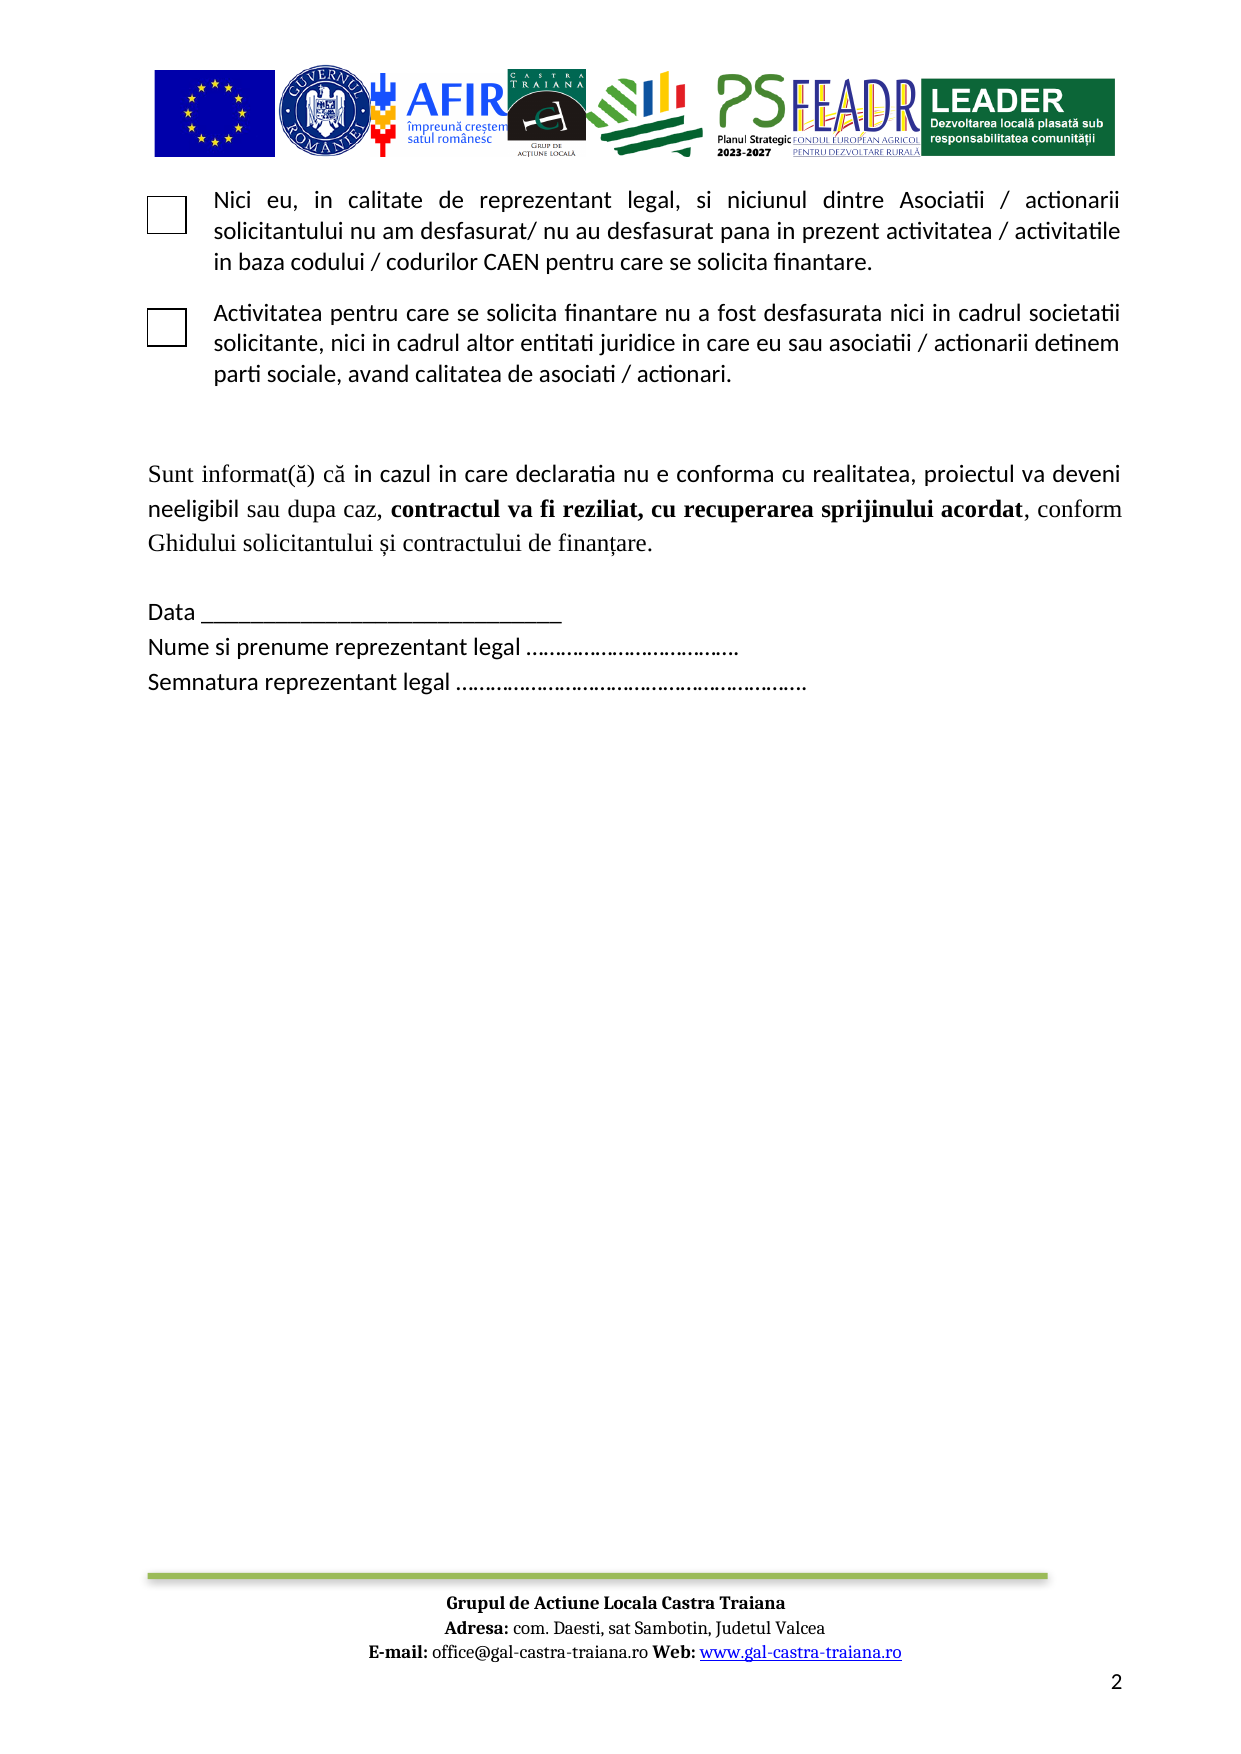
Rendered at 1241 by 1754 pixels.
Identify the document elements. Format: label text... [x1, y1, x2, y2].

text Activitatea pentru care se solicita finantare nu a fost desfasurata nici in cadrul societatii solicitante, nici in cadrul altor entitati juridice in care eu sau asociatii / actionarii detinem parti sociale, avand calitatea de asociati / actionari. [213, 297, 1122, 388]
text Nici eu, in calitate de reprezentant legal, si niciunul dintre Asociatii / actionarii solicitantului nu am desfasurat/ nu au desfasurat pana in prezent activitatea / activitatile in baza codului / codurilor CAEN pentru care se solicita finantare. [213, 184, 1122, 276]
text Data _____________________________ [148, 596, 1122, 627]
picture [154, 59, 1116, 157]
text Nume si prenume reprezentant legal ………………………………. [148, 631, 1122, 662]
text Sunt informat(ă) că in cazul in care declaratia nu e conforma cu realitatea, proiectul va deveni neeligibil sau dupa caz, contractul va fi reziliat, cu recuperarea sprijinului acordat, conform Ghidului solicitantului și contractului de finanțare. [148, 458, 1122, 557]
text Semnatura reprezentant legal ……………………………………………………. [148, 666, 1122, 697]
